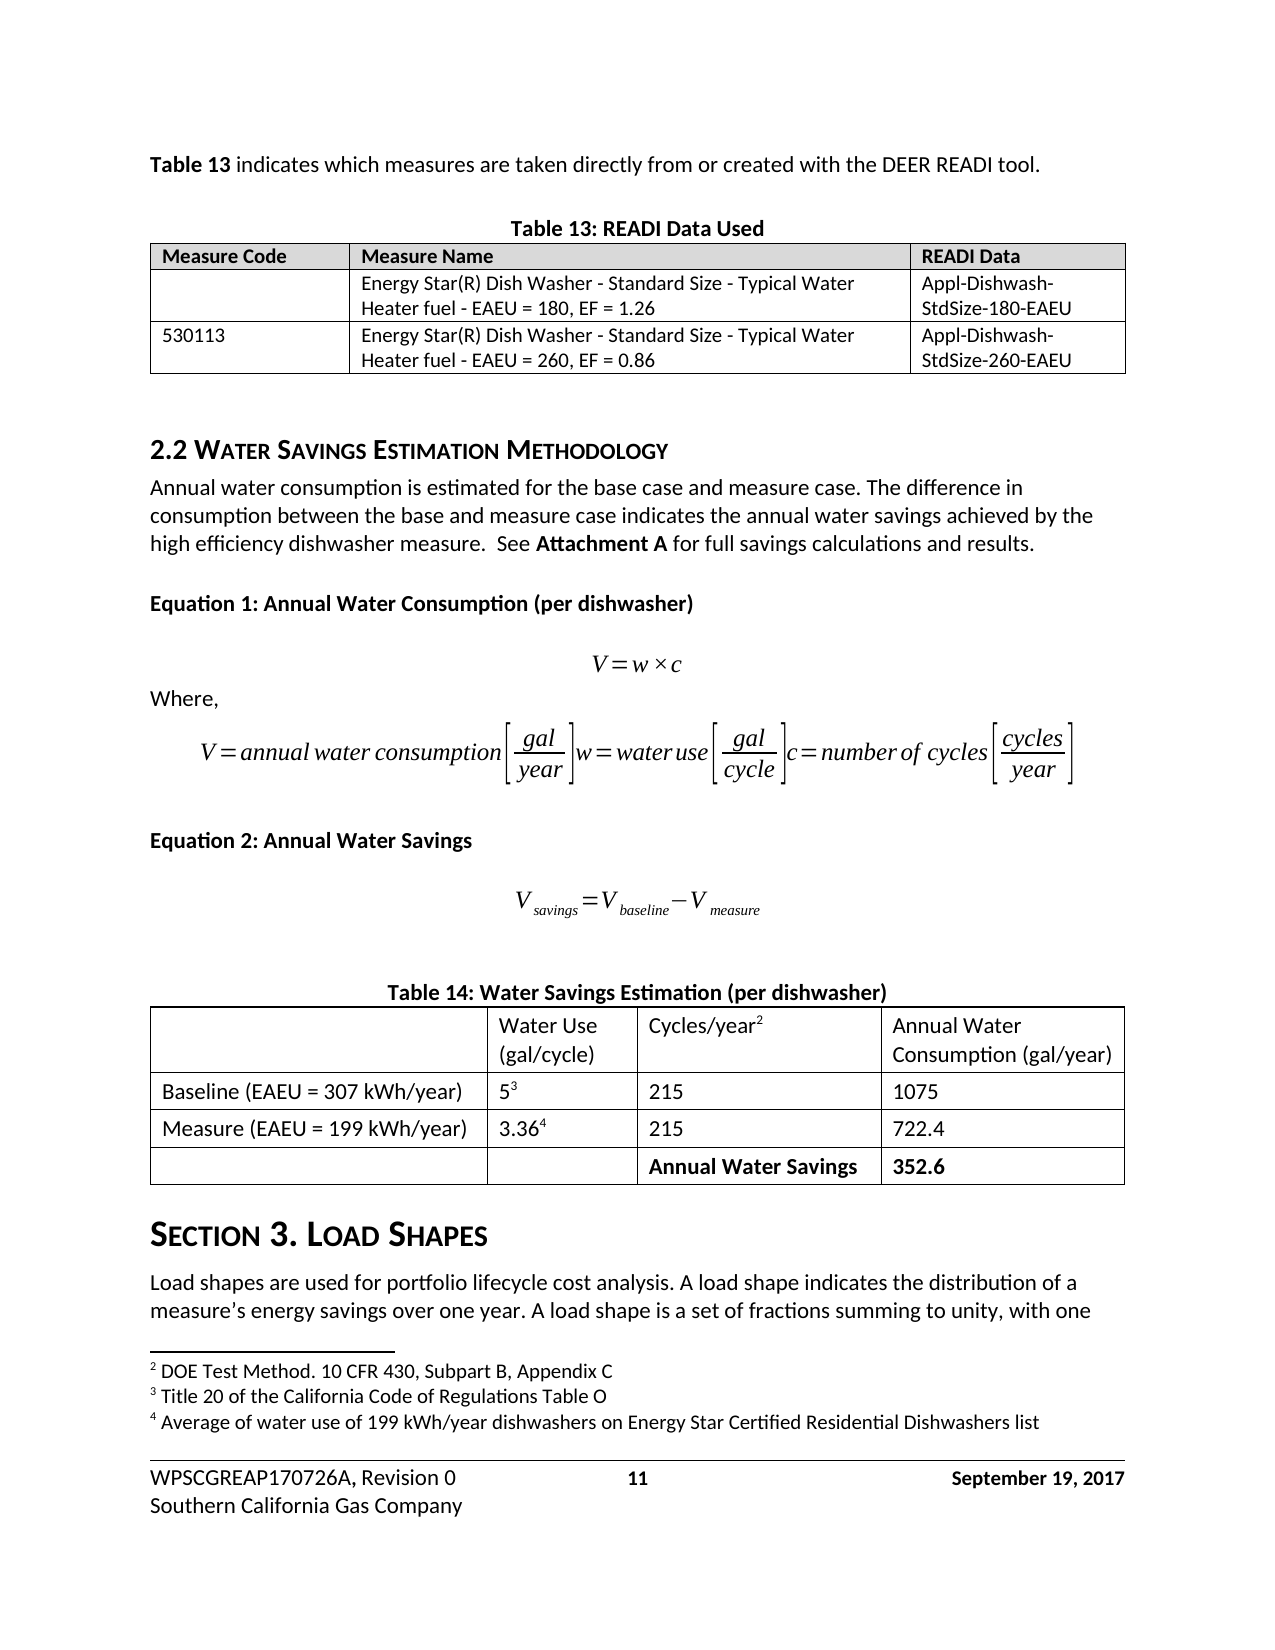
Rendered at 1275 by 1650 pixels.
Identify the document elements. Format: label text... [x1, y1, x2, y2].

table_header Water Use (gal/cycle) [488, 1008, 637, 1072]
table_cell 3.36 [488, 1110, 637, 1147]
table_cell 530113 [151, 322, 349, 373]
table_cell Annual Water Savings [638, 1148, 881, 1184]
table_cell Measure (EAEU = 199 kWh/year) [151, 1110, 487, 1147]
text Where, [150, 684, 1125, 713]
table_cell 1075 [882, 1073, 1124, 1109]
table_cell 352.6 [882, 1148, 1124, 1184]
table_header [151, 1008, 487, 1072]
table_cell 5 [488, 1073, 637, 1109]
text Table 13 indicates which measures are taken directly from or created with the DEER READI tool. [150, 150, 1125, 178]
table_header Measure Name [350, 244, 910, 269]
table_cell [151, 270, 349, 321]
subtitle 2.2 Water Savings Estimation Methodology [150, 431, 1125, 466]
table_cell Energy Star(R) Dish Washer - Standard Size - Typical Water Heater fuel - EAEU = 180, EF = 1.26 [350, 270, 910, 321]
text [150, 1268, 1125, 1324]
text Annual water consumption is estimated for the base case and measure case. The difference in consumption between the base and measure case indicates the annual water savings achieved by the high efficiency dishwasher measure. See Attachment A for full savings calculations and results. [150, 473, 1125, 557]
table_cell Baseline (EAEU = 307 kWh/year) [151, 1073, 487, 1109]
table_cell [488, 1148, 637, 1184]
table_cell Appl-Dishwash-StdSize-260-EAEU [911, 322, 1125, 373]
table_cell Appl-Dishwash-StdSize-180-EAEU [911, 270, 1125, 321]
table_header READI Data [911, 244, 1125, 269]
table_cell 215 [638, 1073, 881, 1109]
table_cell [151, 1148, 487, 1184]
table_header Cycles/year [638, 1008, 881, 1072]
table_cell 722.4 [882, 1110, 1124, 1147]
table_cell Energy Star(R) Dish Washer - Standard Size - Typical Water Heater fuel - EAEU = 260, EF = 0.86 [350, 322, 910, 373]
subtitle Section 3. Load Shapes [150, 1210, 1125, 1256]
table_header Measure Code [151, 244, 349, 269]
table_cell 215 [638, 1110, 881, 1147]
table_header Annual Water Consumption (gal/year) [882, 1008, 1124, 1072]
